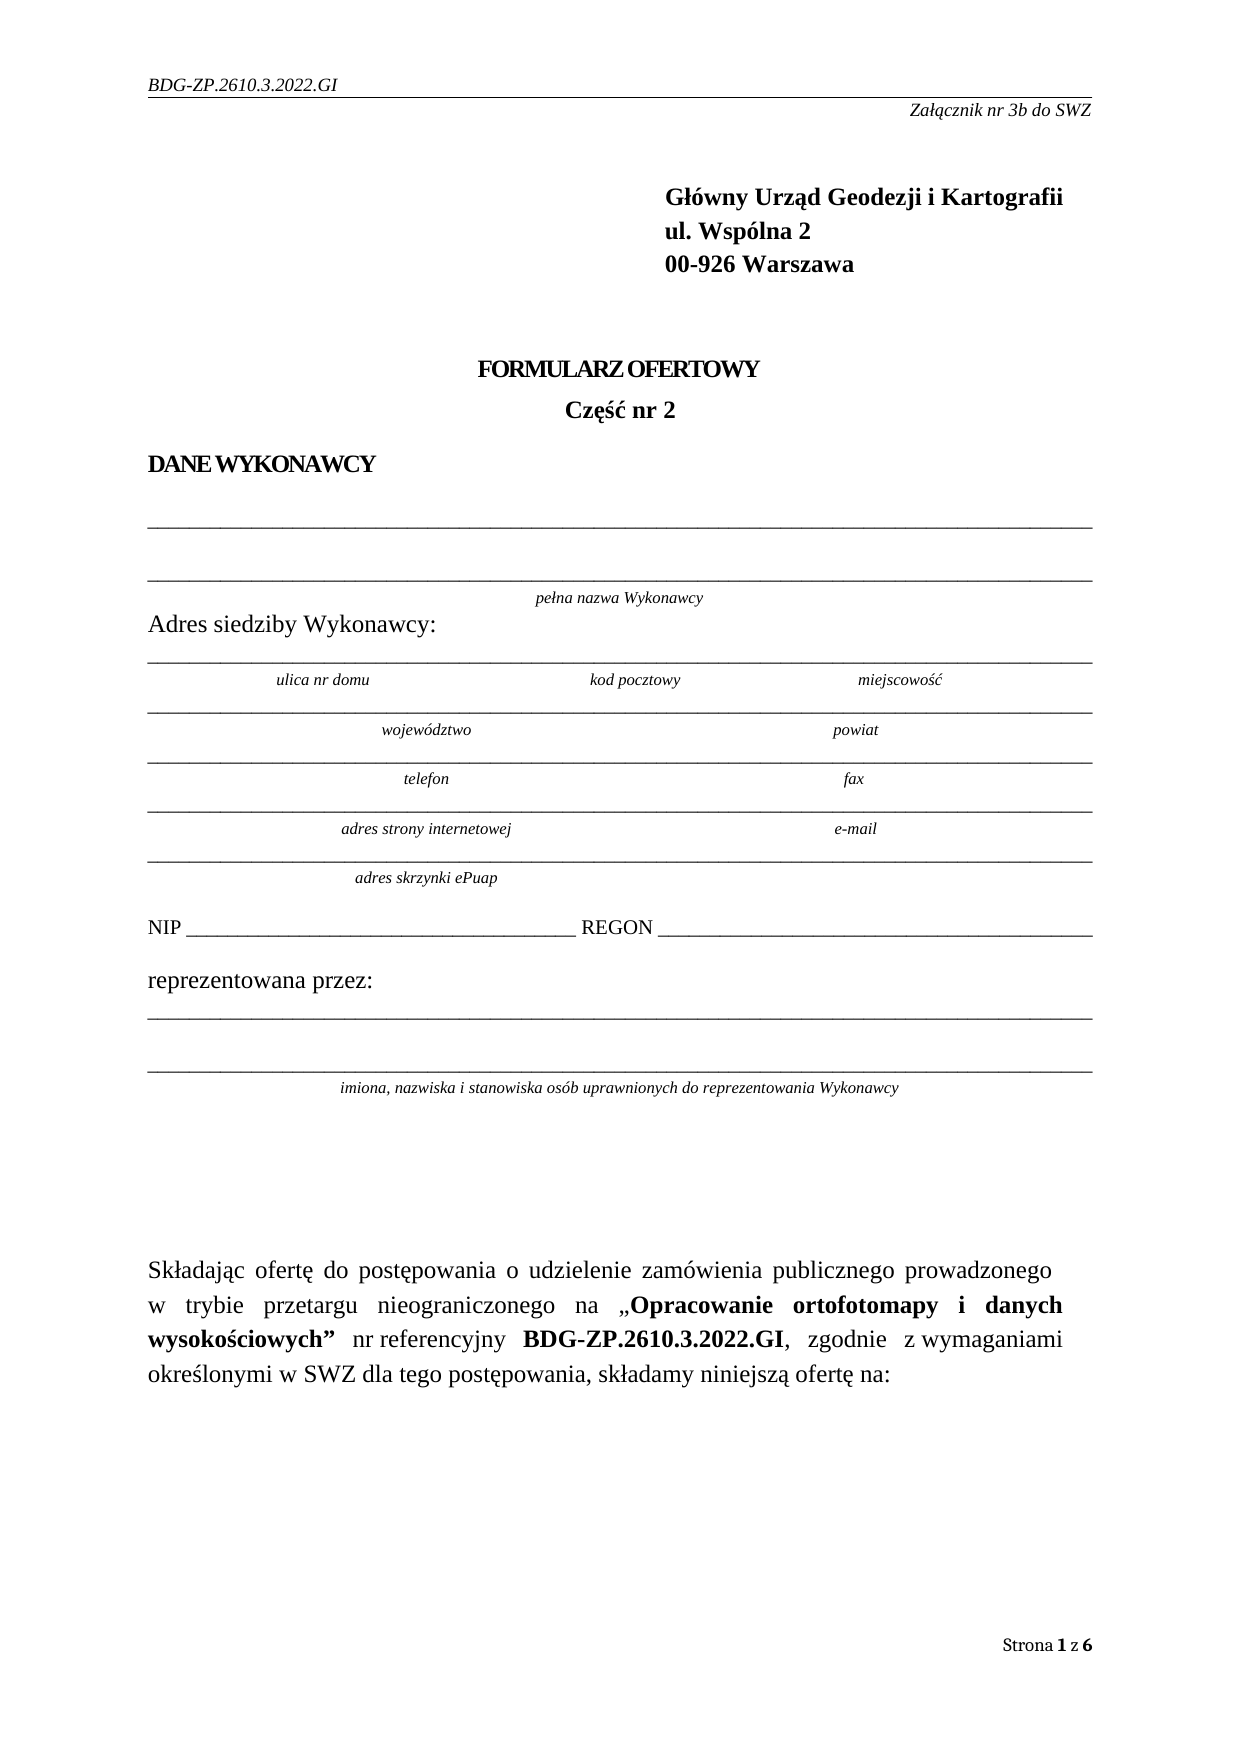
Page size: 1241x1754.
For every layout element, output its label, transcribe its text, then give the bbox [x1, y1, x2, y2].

text ulica nr domu kod pocztowy miejscowość [148, 670, 1092, 689]
text Główny Urząd Geodezji i Kartografii [605, 179, 1092, 212]
text reprezentowana przez: [148, 965, 1092, 994]
text ul. Wspólna 2 [664, 212, 1092, 246]
text NIP REGON [148, 915, 1092, 939]
text województwo powiat [148, 719, 1092, 739]
text 00-926 Warszawa [664, 246, 1092, 279]
text DANE WYKONAWCY [148, 449, 1092, 478]
text adres strony internetowej e-mail [148, 819, 1092, 838]
text telefon fax [148, 769, 1092, 788]
text adres skrzynki ePuap [148, 868, 1092, 887]
text FORMULARZ OFERTOWY [148, 354, 1092, 383]
text Adres siedziby Wykonawcy: [148, 609, 1092, 638]
text Część nr 2 [148, 395, 1092, 424]
text Składając ofertę do postępowania o udzielenie zamówienia publicznego prowadzonego w trybie przetargu nieograniczonego na „Opracowanie ortofotomapy i danych wysokościowych” nr referencyjny BDG-ZP.2610.3.2022.GI, zgodnie z wymaganiami określonymi w SWZ dla tego postępowania, składamy niniejszą ofertę na: [148, 1255, 1063, 1387]
text imiona, nazwiska i stanowiska osób uprawnionych do reprezentowania Wykonawcy [148, 1078, 1092, 1097]
text pełna nazwa Wykonawcy [148, 587, 1092, 607]
